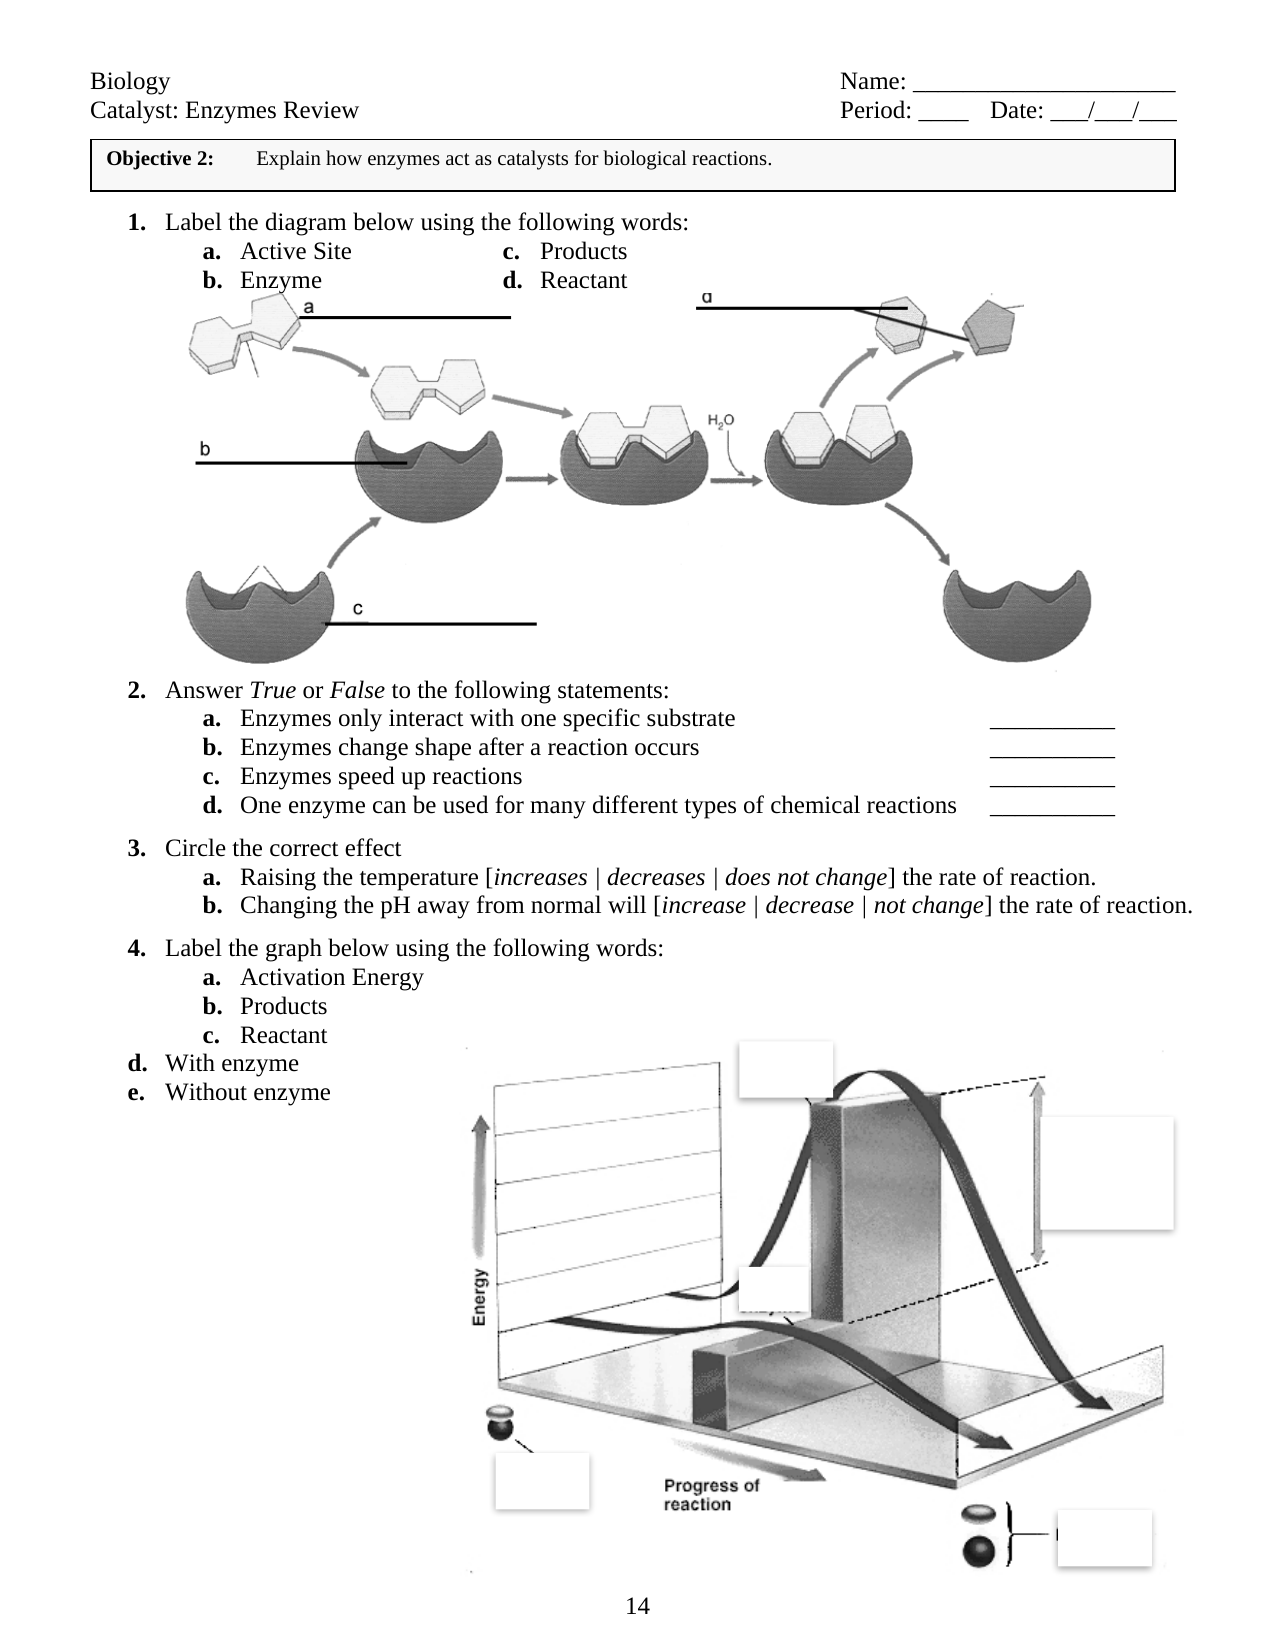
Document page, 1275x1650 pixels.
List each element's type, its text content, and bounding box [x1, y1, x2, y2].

list Circle the correct effect [127, 833, 1185, 862]
list Enzyme [202, 265, 390, 293]
list Activation Energy [202, 962, 465, 991]
list Without enzyme [127, 1077, 459, 1106]
list Products [502, 236, 1185, 265]
list Enzymes speed up reactions __________ [202, 761, 1185, 790]
list Changing the pH away from normal will [increase | decrease | not change] the rate of reaction. [202, 890, 1202, 919]
list Raising the temperature [increases | decreases | does not change] the rate of reaction. [202, 862, 1185, 890]
list Products [202, 991, 465, 1020]
text Catalyst: Enzymes Review Period: ____ Date: ___/___/___ [90, 95, 1185, 124]
list Reactant [202, 1020, 465, 1048]
list Enzymes only interact with one specific substrate __________ [202, 703, 1185, 732]
list One enzyme can be used for many different types of chemical reactions __________ [202, 790, 1185, 818]
list Label the graph below using the following words: [127, 933, 1185, 962]
list Label the diagram below using the following words: [127, 207, 1185, 236]
list With enzyme [127, 1048, 459, 1077]
list Answer True or False to the following statements: [127, 675, 1185, 703]
text Biology Name: _____________________ [90, 66, 1185, 95]
list Active Site [202, 236, 390, 265]
list Reactant [502, 265, 1185, 293]
list Enzymes change shape after a reaction occurs __________ [202, 732, 1185, 761]
